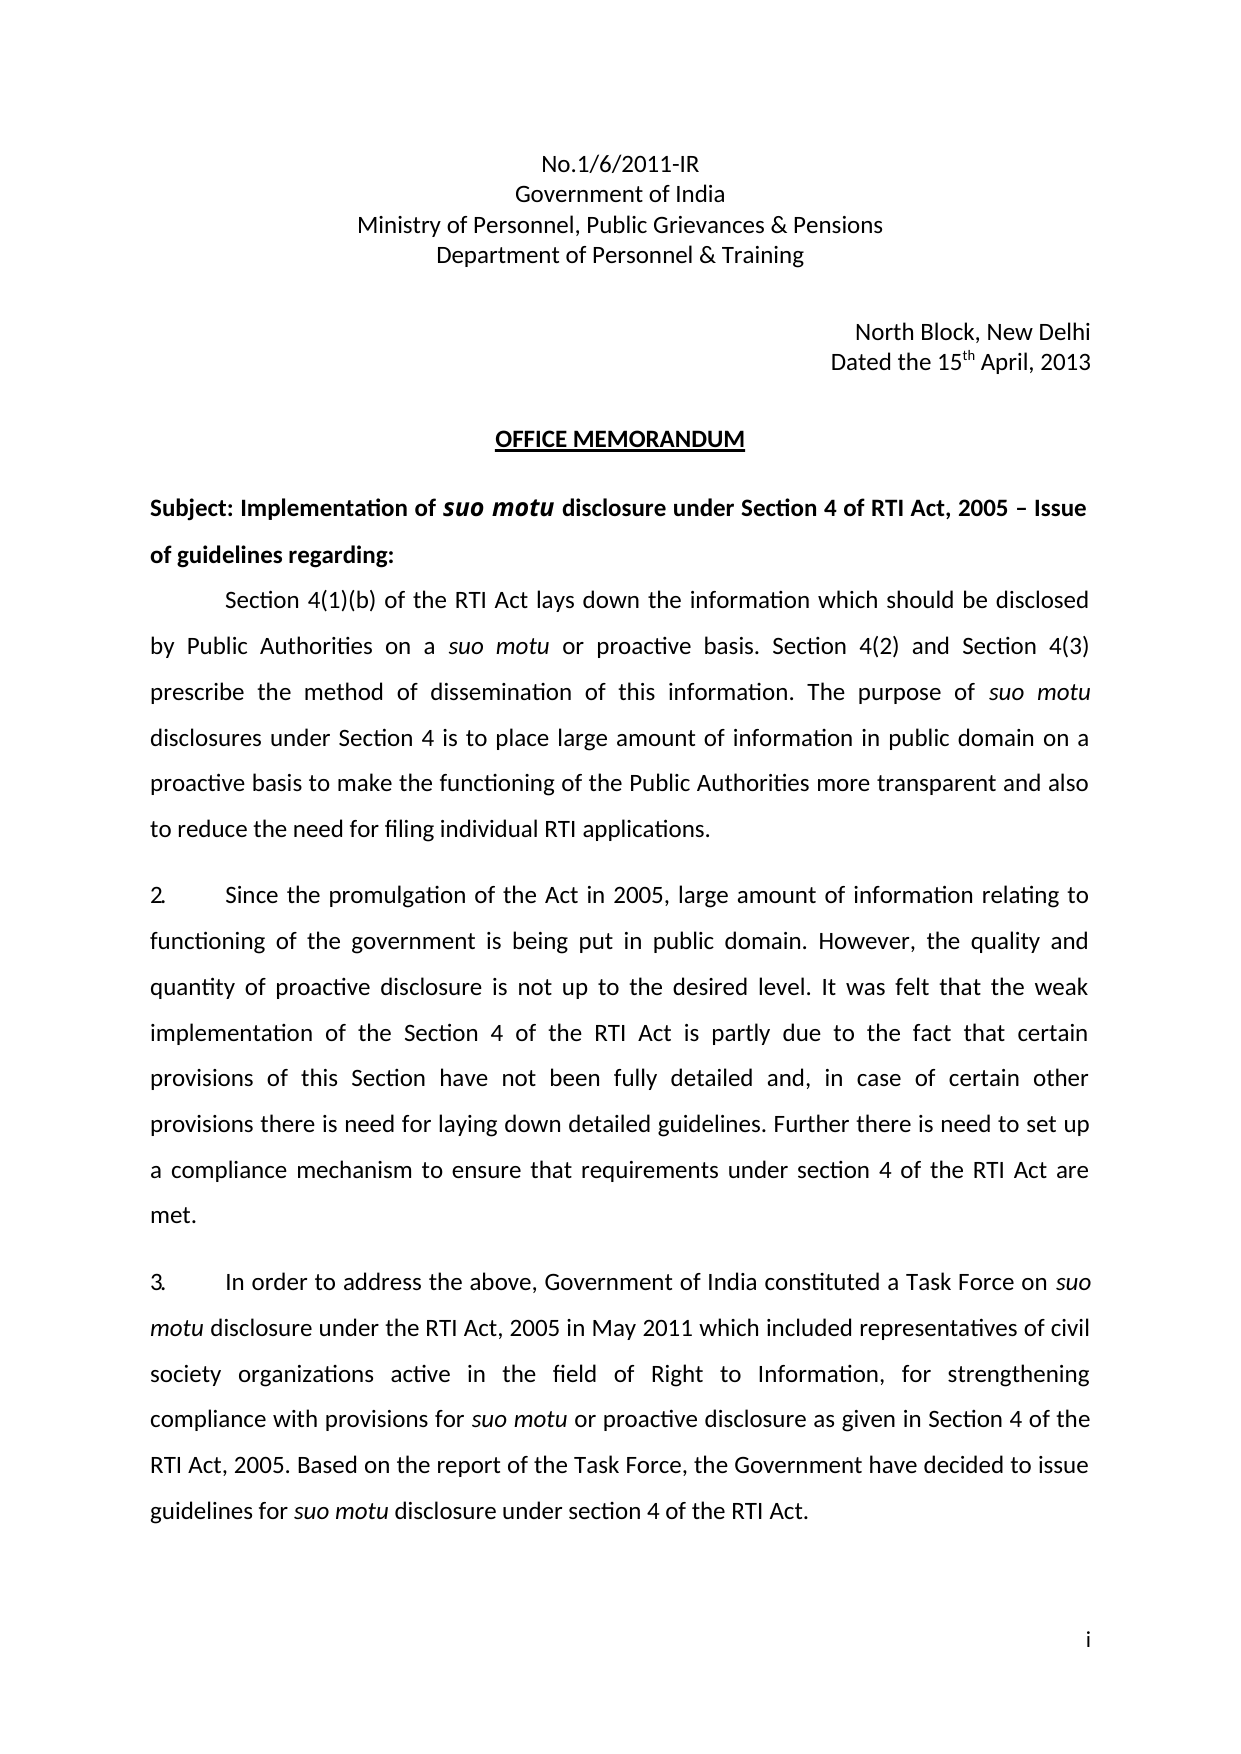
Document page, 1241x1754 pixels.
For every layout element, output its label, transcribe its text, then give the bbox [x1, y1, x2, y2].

text i [127, 1625, 1091, 1653]
subtitle OFFICE MEMORANDUM [357, 423, 884, 453]
list In order to address the above, Government of India constituted a Task Force on suo motu disclosure under the RTI Act, 2005 in May 2011 which included representatives of civil society organizations active in the field of Right to Information, for strengthening compliance with provisions for suo motu or proactive disclosure as given in Section 4 of the RTI Act, 2005. Based on the report of the Task Force, the Government have decided to issue guidelines for suo motu disclosure under section 4 of the RTI Act. [150, 1266, 1091, 1526]
text Section 4(1)(b) of the RTI Act lays down the information which should be disclosed by Public Authorities on a suo motu or proactive basis. Section 4(2) and Section 4(3) prescribe the method of dissemination of this information. The purpose of suo motu disclosures under Section 4 is to place large amount of information in public domain on a proactive basis to make the functioning of the Public Authorities more transparent and also to reduce the need for filing individual RTI applications. [150, 584, 1091, 844]
text Subject: Implementation of suo motu disclosure under Section 4 of RTI Act, 2005 – Issue of guidelines regarding: [150, 489, 1087, 569]
text Ministry of Personnel, Public Grievances & Pensions Department of Personnel & Training [357, 209, 884, 270]
text No.1/6/2011-IR [357, 148, 884, 178]
list Since the promulgation of the Act in 2005, large amount of information relating to functioning of the government is being put in public domain. However, the quality and quantity of proactive disclosure is not up to the desired level. It was felt that the weak implementation of the Section 4 of the RTI Act is partly due to the fact that certain provisions of this Section have not been fully detailed and, in case of certain other provisions there is need for laying down detailed guidelines. Further there is need to set up a compliance mechanism to ensure that requirements under section 4 of the RTI Act are met. [150, 879, 1091, 1230]
text Government of India [357, 178, 884, 209]
text North Block, New Delhi Dated the 15th April, 2013 [828, 316, 1091, 377]
